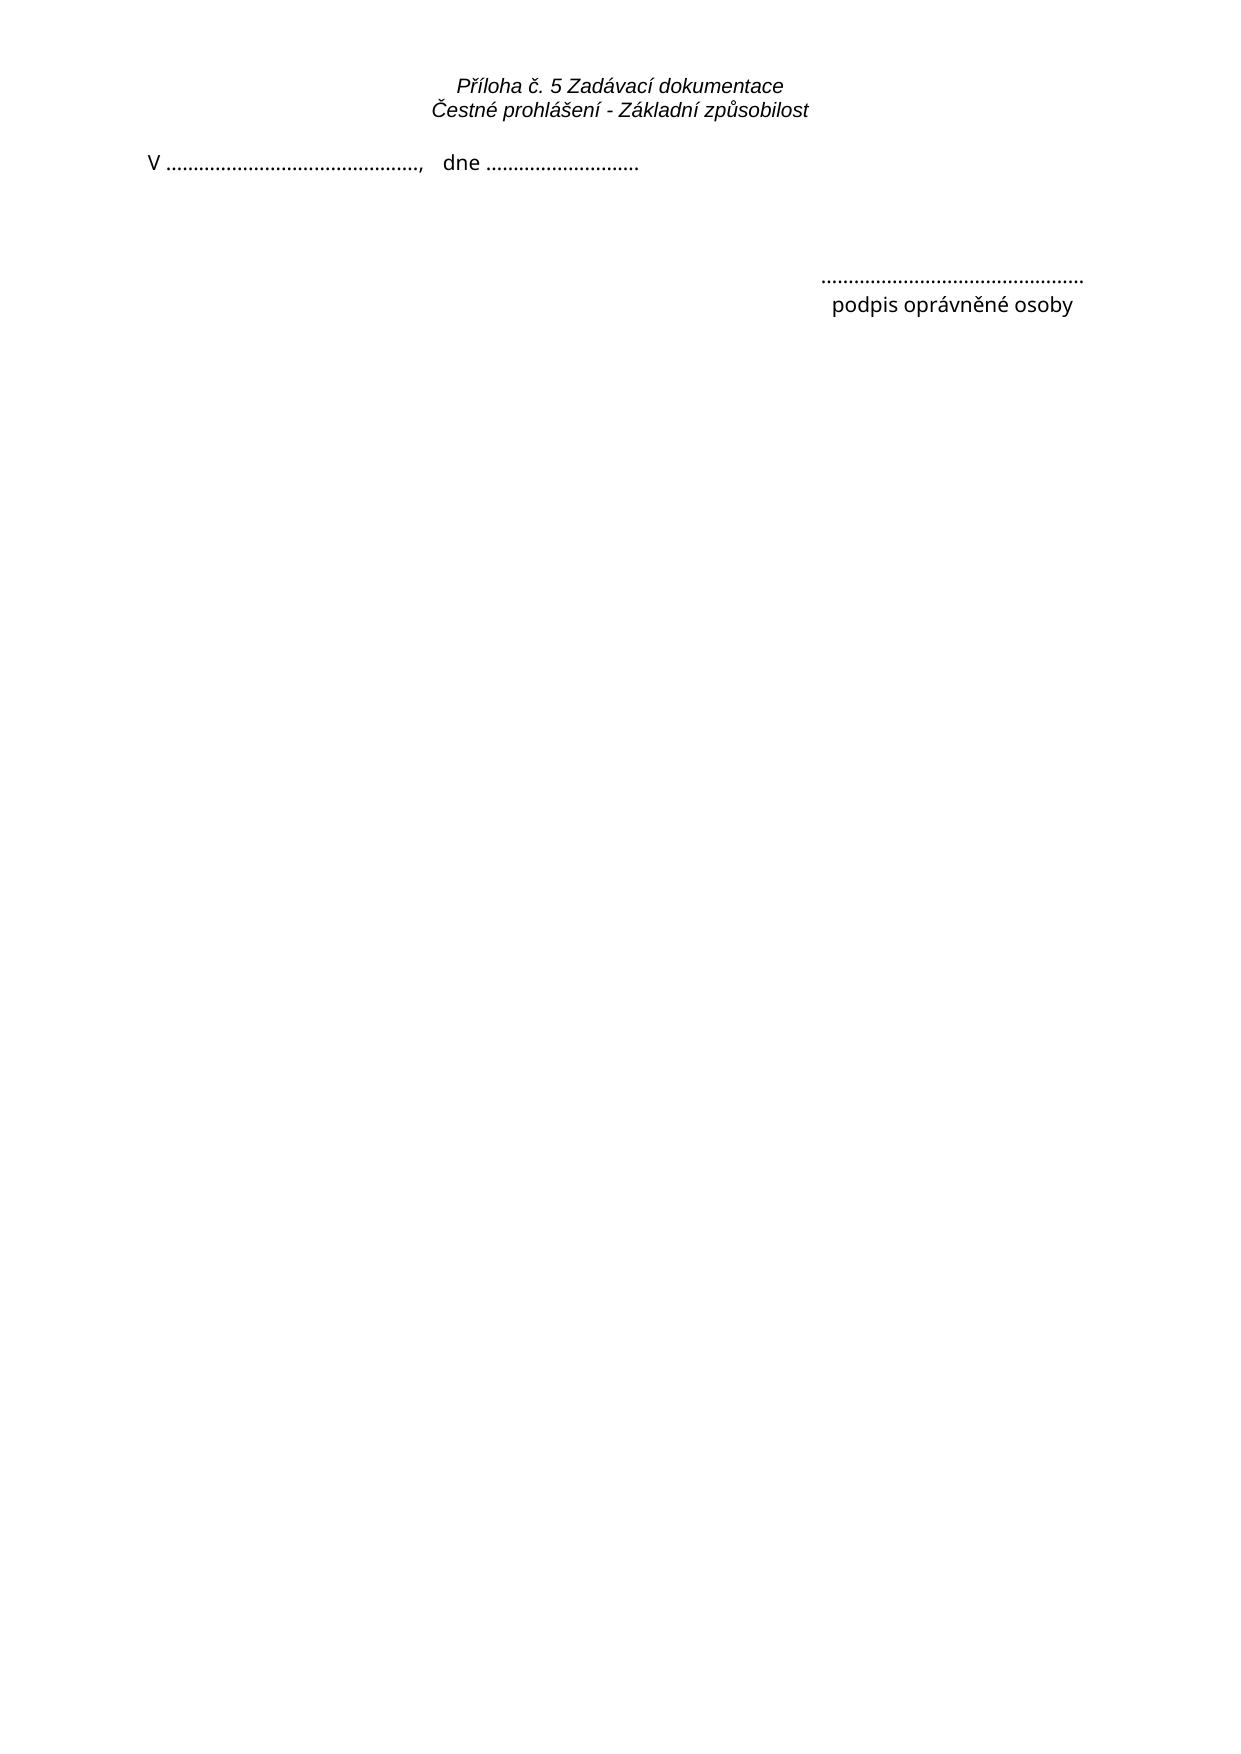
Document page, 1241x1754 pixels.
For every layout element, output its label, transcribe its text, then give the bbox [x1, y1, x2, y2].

text V ………………………………………., dne ………………………. [148, 148, 1093, 233]
text ………………………………………… podpis oprávněné osoby [812, 262, 1093, 318]
